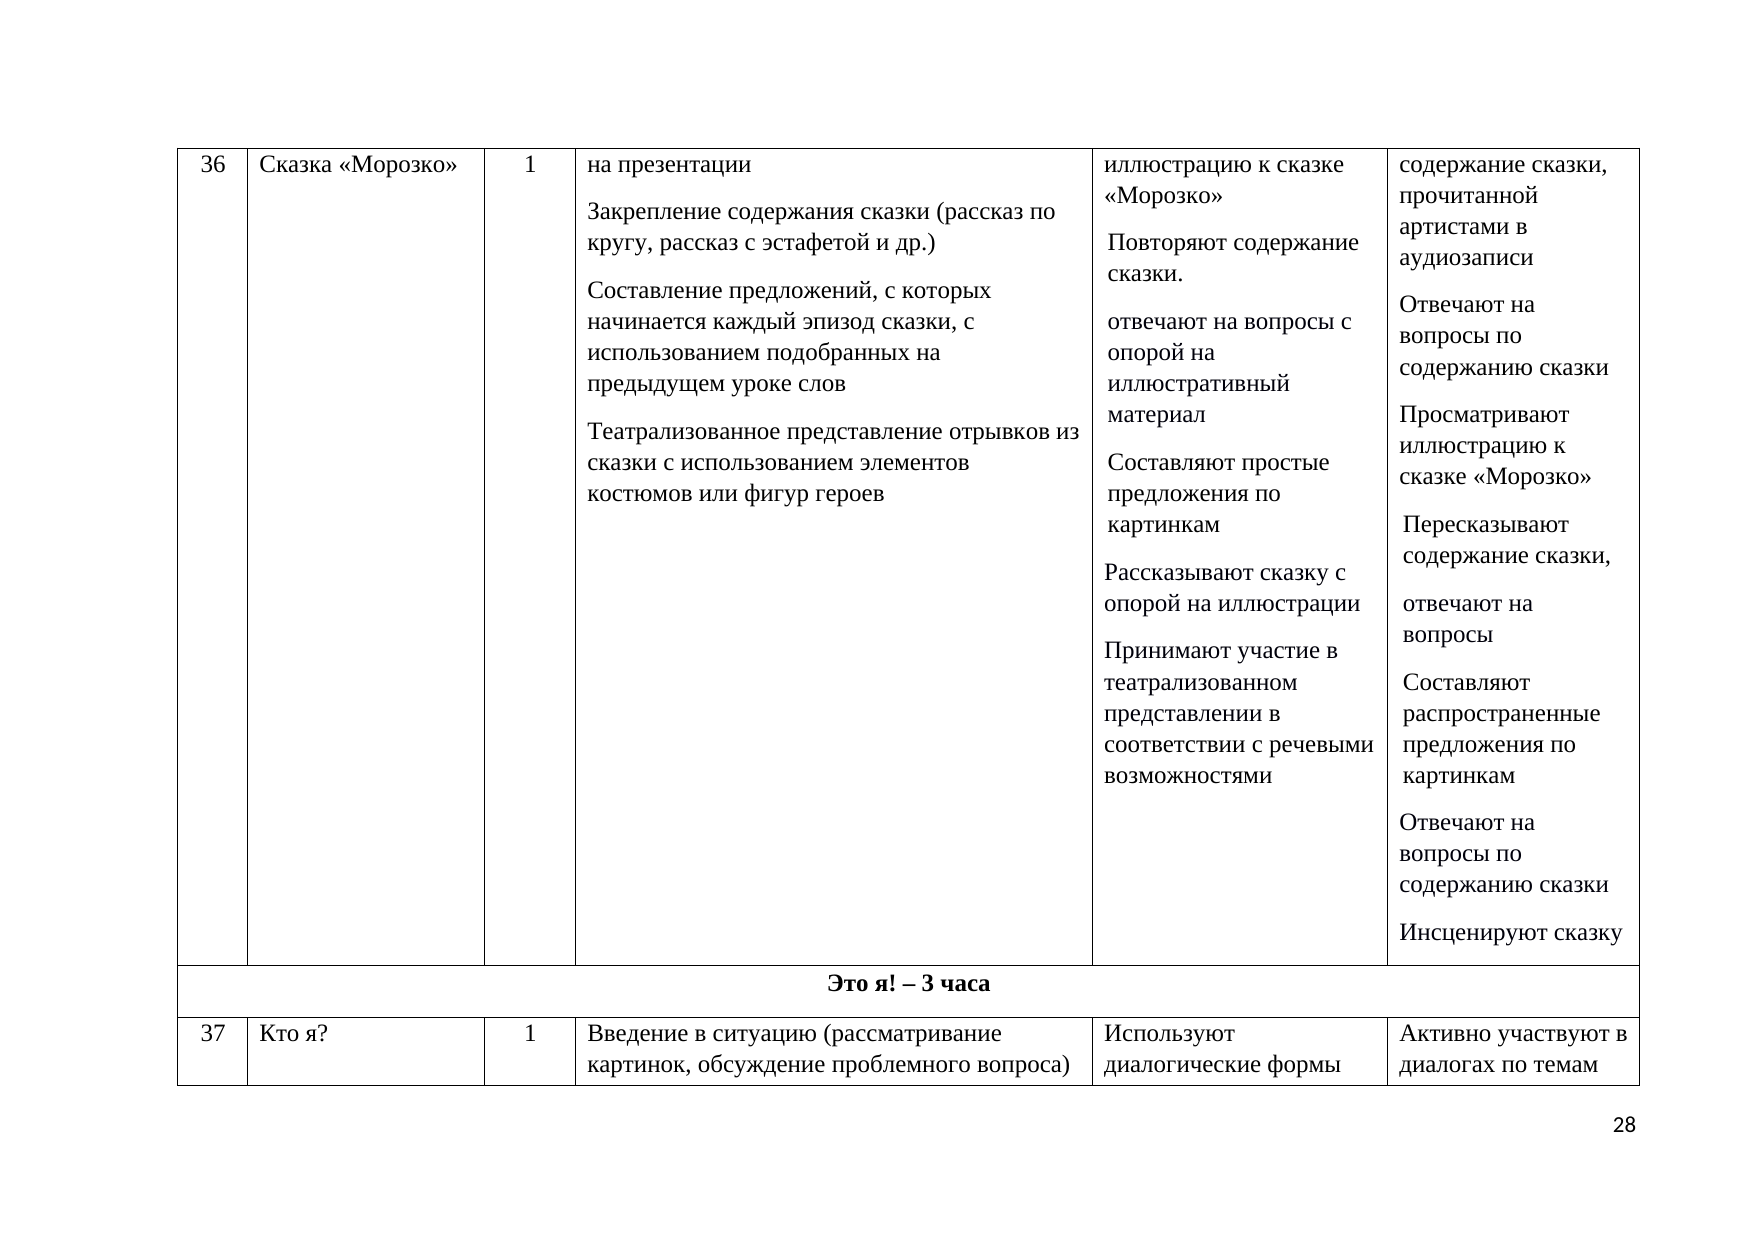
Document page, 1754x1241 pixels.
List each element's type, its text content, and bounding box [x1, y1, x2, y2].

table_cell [1093, 1018, 1387, 1085]
table_cell 1 [485, 1018, 575, 1085]
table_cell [576, 149, 1092, 965]
table_cell 1 [485, 149, 575, 965]
table_cell Сказка «Морозко» [248, 149, 484, 965]
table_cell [1388, 149, 1639, 965]
table_cell 36 [178, 149, 247, 965]
table_cell Кто я? [248, 1018, 484, 1085]
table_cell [576, 1018, 1092, 1085]
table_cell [1388, 1018, 1639, 1085]
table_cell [1093, 149, 1387, 965]
table_cell Это я! – 3 часа [178, 966, 1639, 1017]
table_cell 37 [178, 1018, 247, 1085]
